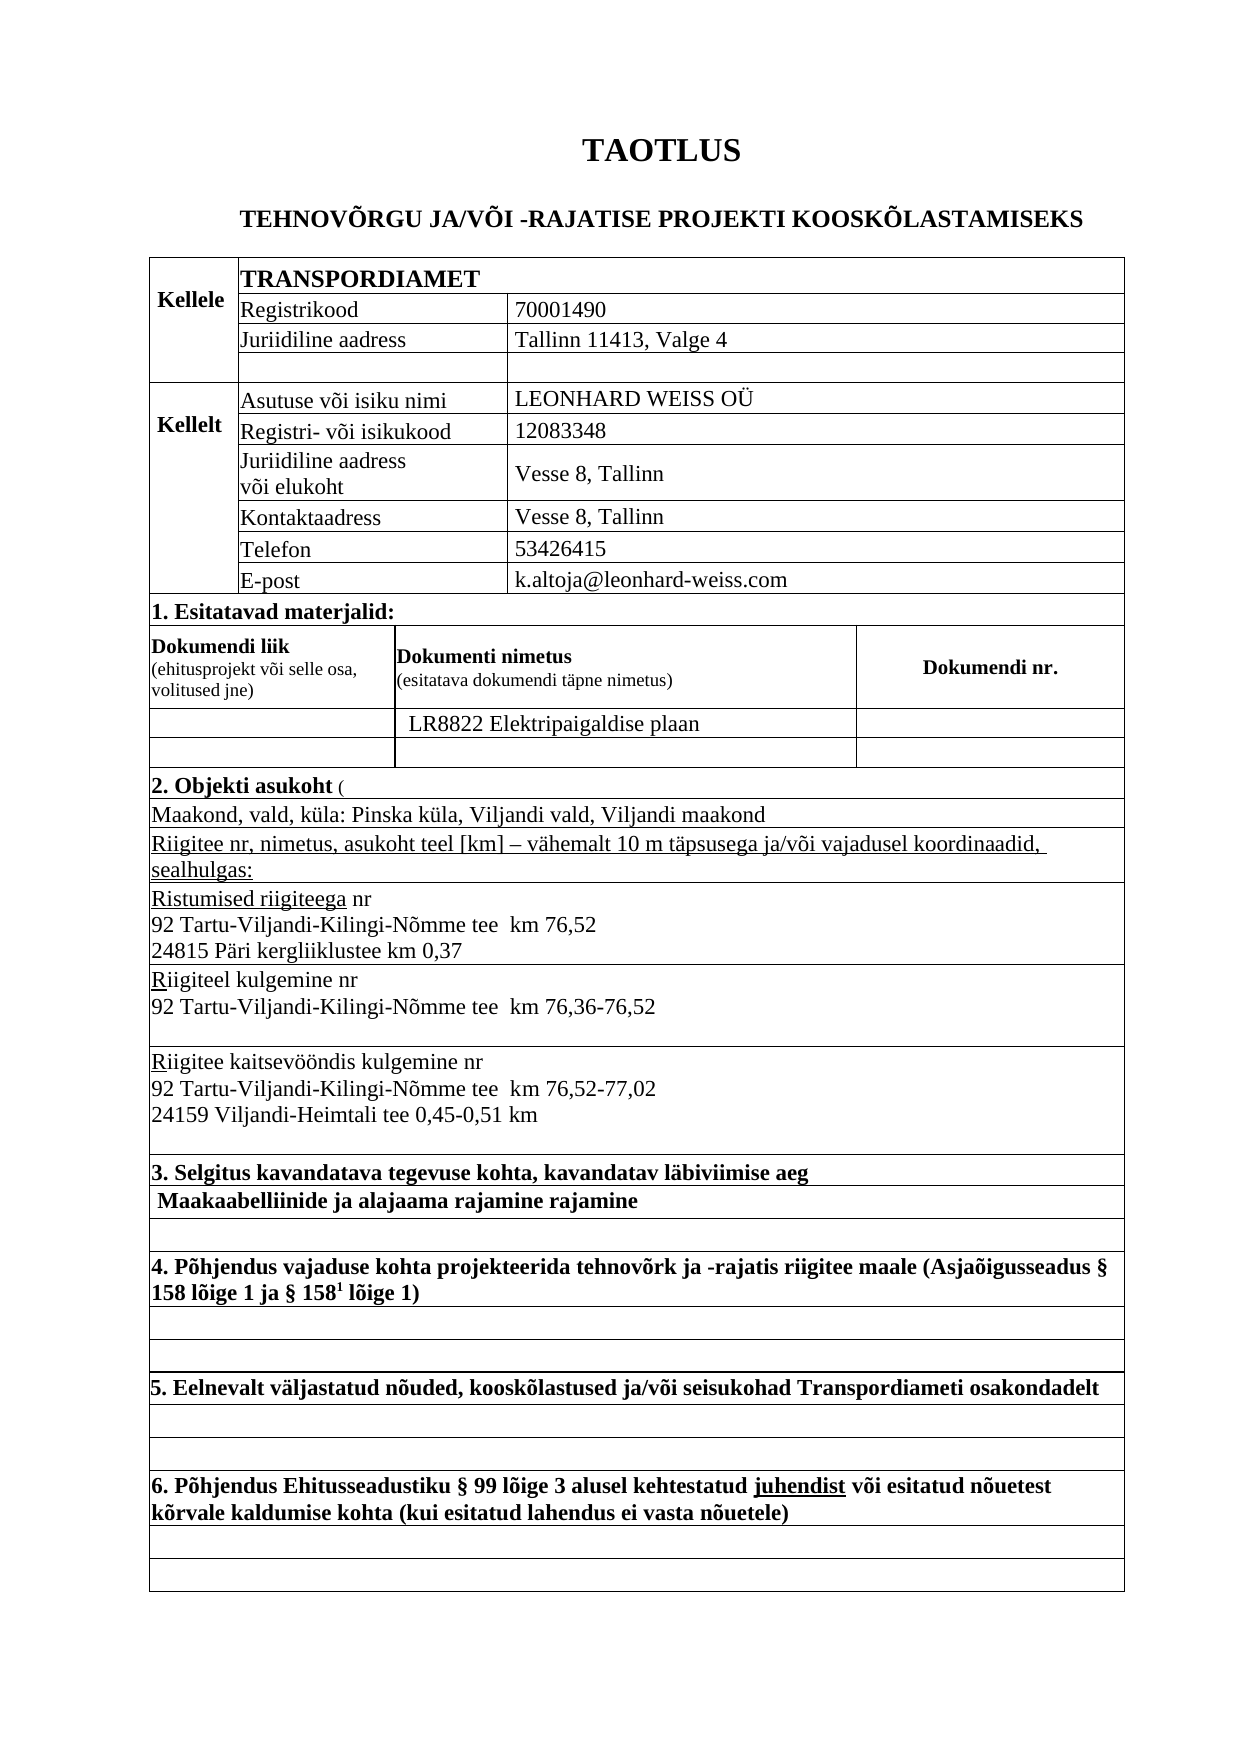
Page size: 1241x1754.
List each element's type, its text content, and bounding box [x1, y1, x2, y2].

table_cell [857, 709, 1124, 737]
table_cell Telefon [239, 532, 507, 562]
table_cell [857, 738, 1124, 767]
table_cell Riigitee kaitsevööndis kulgemine nr 92 Tartu-Viljandi-Kilingi-Nõmme tee km 76,52-77,02 24159 Viljandi-Heimtali tee 0,45-0,51 km [150, 1047, 1124, 1154]
table_cell 5. Eelnevalt väljastatud nõuded, kooskõlastused ja/või seisukohad Transpordiameti osakondadelt [150, 1373, 1124, 1404]
table_cell Ristumised riigiteega nr 92 Tartu-Viljandi-Kilingi-Nõmme tee km 76,52 24815 Päri kergliiklustee km 0,37 [150, 883, 1124, 964]
table_cell Maakond, vald, küla: Pinska küla, Viljandi vald, Viljandi maakond [150, 799, 1124, 827]
table_cell Asutuse või isiku nimi [239, 383, 507, 413]
table_cell [150, 1307, 1124, 1339]
table_cell [150, 1219, 1124, 1251]
table_cell 53426415 [508, 532, 1124, 562]
text TAOTLUS [177, 130, 1146, 168]
table_cell [150, 709, 394, 737]
table_cell 1. Esitatavad materjalid: [150, 594, 1124, 624]
table_cell LR8822 Elektripaigaldise plaan [396, 709, 856, 737]
table_cell Maakaabelliinide ja alajaama rajamine rajamine [150, 1186, 1124, 1218]
table_cell 2. Objekti asukoht ( [150, 768, 1124, 798]
table_cell [396, 738, 856, 767]
table_cell 4. Põhjendus vajaduse kohta projekteerida tehnovõrk ja -rajatis riigitee maale (Asjaõigusseadus § 158 lõige 1 ja § 1581 lõige 1) [150, 1252, 1124, 1306]
table_cell Registrikood [239, 294, 507, 322]
table_cell [150, 738, 394, 767]
table_cell Kontaktaadress [239, 501, 507, 531]
table_cell Tallinn 11413, Valge 4 [508, 324, 1124, 352]
table_cell Dokumendi liik (ehitusprojekt või selle osa, volitused jne) [150, 626, 394, 707]
table_cell Juriidiline aadress või elukoht [239, 445, 507, 499]
table_cell Registri- või isikukood [239, 414, 507, 444]
table_cell Dokumendi nr. [857, 626, 1124, 707]
table_cell [150, 1340, 1124, 1371]
table_cell Vesse 8, Tallinn [508, 445, 1124, 499]
table_cell [150, 1559, 1124, 1591]
table_header Kellele [150, 258, 238, 382]
table_cell Kellelt [150, 383, 238, 593]
table_cell Juriidiline aadress [239, 324, 507, 352]
table_cell [508, 353, 1124, 382]
table_cell Vesse 8, Tallinn [508, 501, 1124, 531]
table_cell [150, 1438, 1124, 1470]
table_header TRANSPORDIAMET [239, 258, 1124, 293]
table_cell 12083348 [508, 414, 1124, 444]
table_cell E-post [239, 563, 507, 593]
table_cell LEONHARD WEISS OÜ [508, 383, 1124, 413]
table_cell [150, 1526, 1124, 1558]
table_cell [239, 353, 507, 382]
table_cell 3. Selgitus kavandatava tegevuse kohta, kavandatav läbiviimise aeg [150, 1155, 1124, 1185]
table_cell 6. Põhjendus Ehitusseadustiku § 99 lõige 3 alusel kehtestatud juhendist või esitatud nõuetest kõrvale kaldumise kohta (kui esitatud lahendus ei vasta nõuetele) [150, 1471, 1124, 1525]
table_cell Riigiteel kulgemine nr 92 Tartu-Viljandi-Kilingi-Nõmme tee km 76,36-76,52 [150, 965, 1124, 1046]
table_cell Riigitee nr, nimetus, asukoht teel [km] – vähemalt 10 m täpsusega ja/või vajadusel koordinaadid, sealhulgas: [150, 828, 1124, 882]
text TEHNOVÕRGU JA/VÕI -RAJATISE PROJEKTI KOOSKÕLASTAMISEKS [177, 204, 1146, 233]
table_cell k.altoja@leonhard-weiss.com [508, 563, 1124, 593]
table_cell [150, 1405, 1124, 1437]
table_cell 70001490 [508, 294, 1124, 322]
table_cell Dokumenti nimetus (esitatava dokumendi täpne nimetus) [396, 626, 856, 707]
